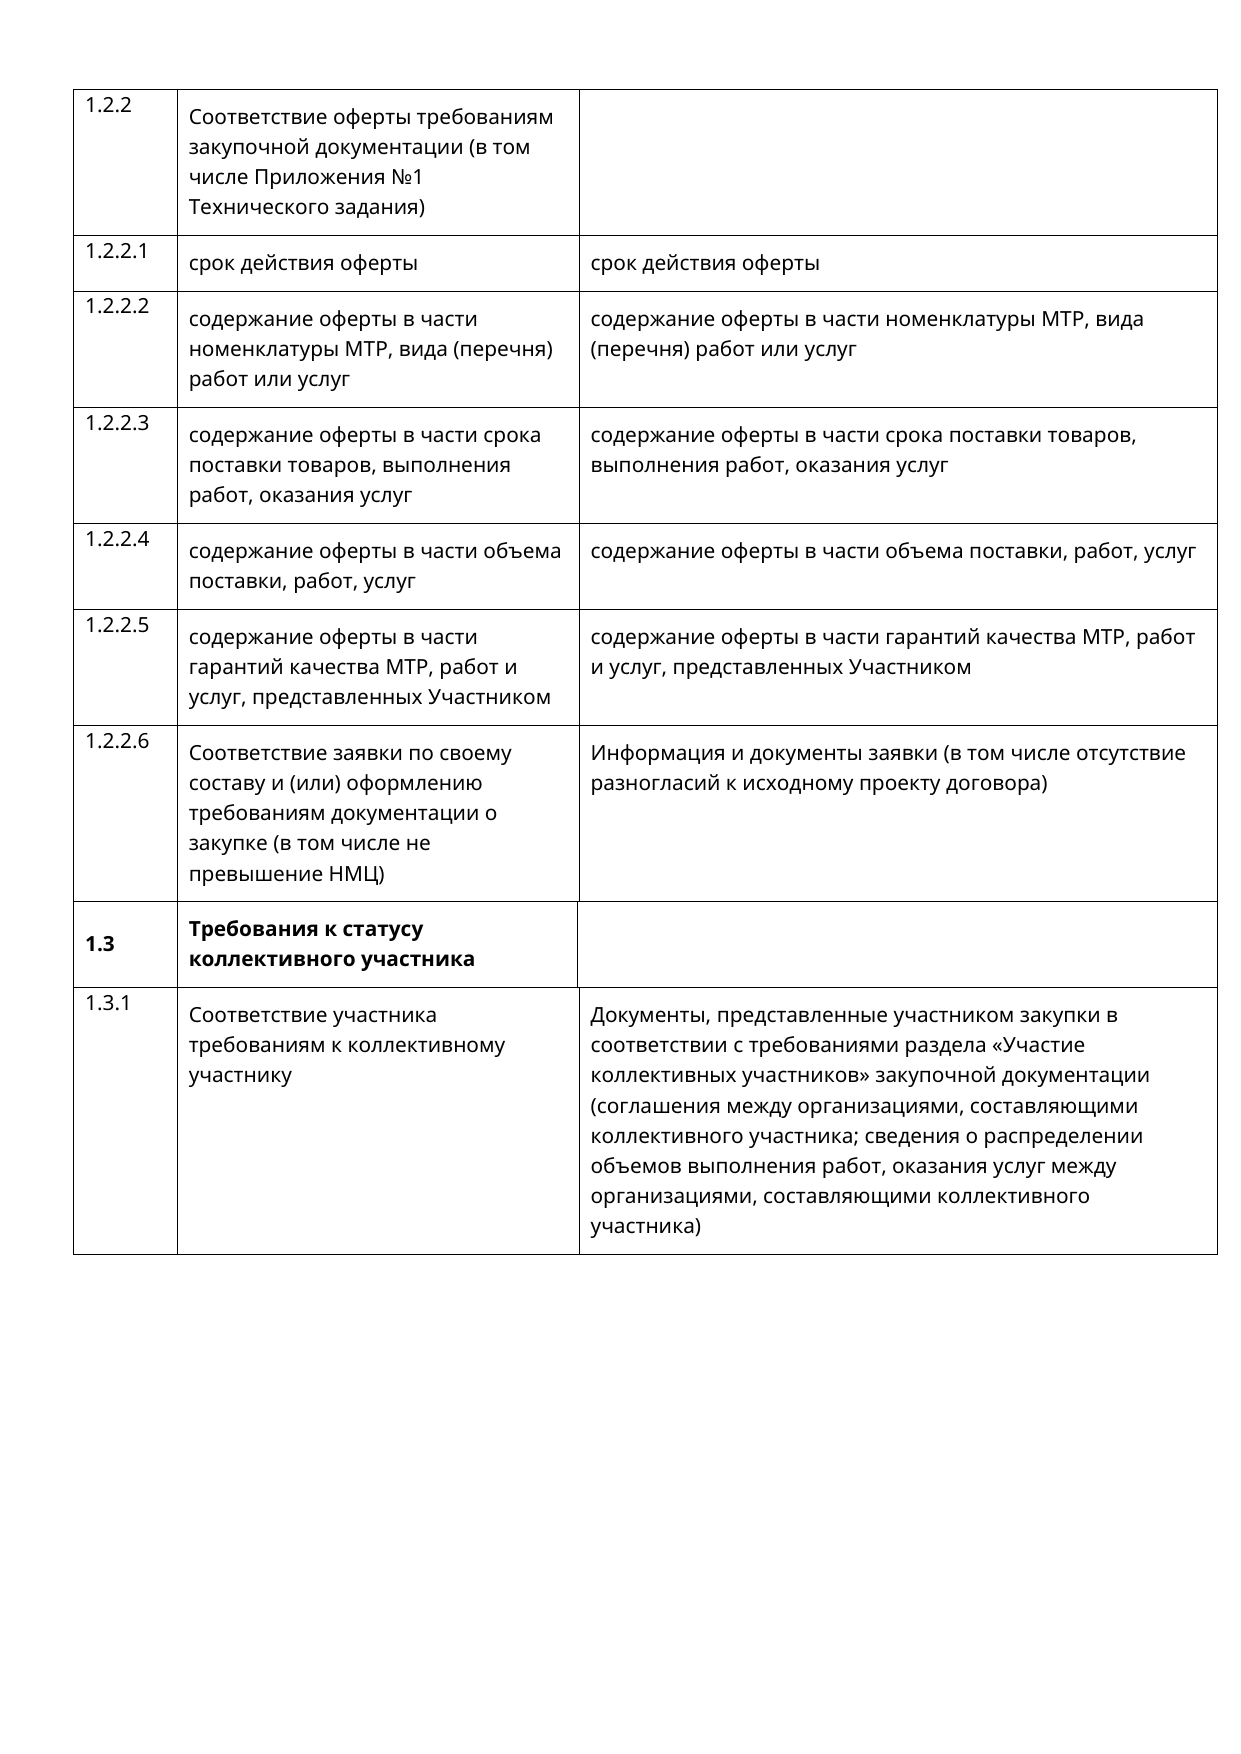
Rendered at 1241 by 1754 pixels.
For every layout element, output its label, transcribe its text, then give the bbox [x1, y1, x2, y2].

table_cell Соответствие заявки по своему составу и (или) оформлению требованиям документации о закупке (в том числе не превышение НМЦ) [178, 726, 579, 901]
table_cell 1.3 [74, 902, 177, 987]
table_cell содержание оферты в части объема поставки, работ, услуг [580, 524, 1217, 609]
table_cell содержание оферты в части гарантий качества МТР, работ и услуг, представленных Участником [580, 610, 1217, 725]
table_cell 1.3.1 [74, 988, 177, 1253]
table_cell 1.2.2.5 [74, 610, 177, 725]
table_cell 1.2.2.4 [74, 524, 177, 609]
table_cell срок действия оферты [178, 236, 579, 291]
table_cell содержание оферты в части номенклатуры МТР, вида (перечня) работ или услуг [178, 292, 579, 407]
table_cell срок действия оферты [580, 236, 1217, 291]
table_cell Требования к статусу коллективного участника [178, 902, 577, 987]
table_cell 1.2.2.3 [74, 408, 177, 523]
table_cell Соответствие участника требованиям к коллективному участнику [178, 988, 579, 1253]
table_cell содержание оферты в части срока поставки товаров, выполнения работ, оказания услуг [580, 408, 1217, 523]
table_cell [580, 90, 1217, 235]
table_cell Документы, представленные участником закупки в соответствии с требованиями раздела «Участие коллективных участников» закупочной документации (соглашения между организациями, составляющими коллективного участника; сведения о распределении объемов выполнения работ, оказания услуг между организациями, составляющими коллективного участника) [580, 988, 1217, 1253]
table_cell 1.2.2.6 [74, 726, 177, 901]
table_cell 1.2.2.1 [74, 236, 177, 291]
table_cell содержание оферты в части гарантий качества МТР, работ и услуг, представленных Участником [178, 610, 579, 725]
table_cell содержание оферты в части номенклатуры МТР, вида (перечня) работ или услуг [580, 292, 1217, 407]
table_cell 1.2.2 [74, 90, 177, 235]
table_cell Соответствие оферты требованиям закупочной документации (в том числе Приложения №1 Технического задания) [178, 90, 579, 235]
table_cell содержание оферты в части срока поставки товаров, выполнения работ, оказания услуг [178, 408, 579, 523]
table_cell Информация и документы заявки (в том числе отсутствие разногласий к исходному проекту договора) [580, 726, 1217, 901]
table_cell 1.2.2.2 [74, 292, 177, 407]
table_cell содержание оферты в части объема поставки, работ, услуг [178, 524, 579, 609]
table_cell [578, 902, 1217, 987]
